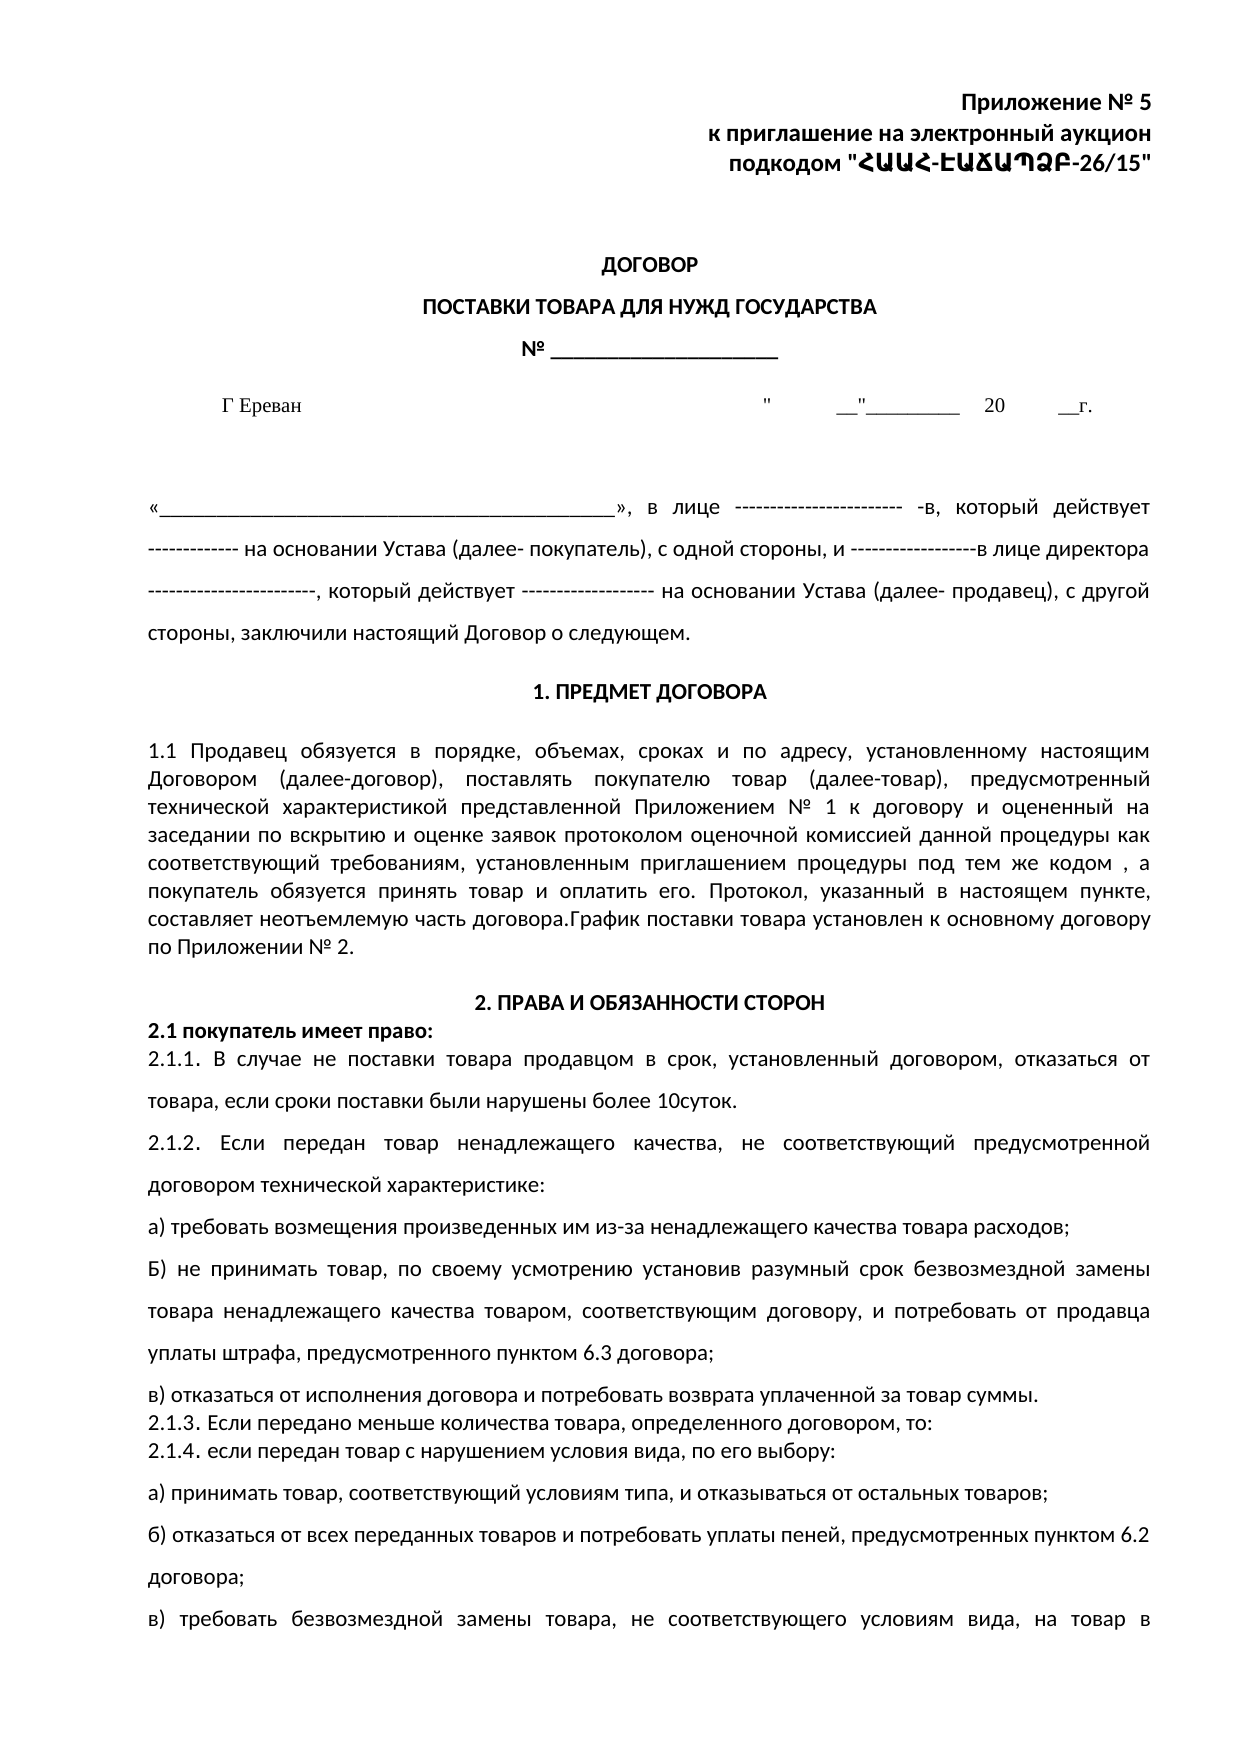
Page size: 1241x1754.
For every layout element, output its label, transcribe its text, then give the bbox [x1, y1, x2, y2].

list 2.1.4․ если передан товар с нарушением условия вида, по его выбору: [148, 1436, 1152, 1464]
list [148, 1604, 1152, 1632]
text в) отказаться от исполнения договора и потребовать возврата уплаченной за товар суммы. [148, 1380, 1152, 1408]
text к приглашение на электронный аукцион [177, 117, 1152, 147]
list б) отказаться от всех переданных товаров и потребовать уплаты пеней, предусмотренных пунктом 6.2 договора; [148, 1520, 1152, 1590]
text «________________________________________», в лице ------------------------ -в, который действует ------------- на основании Устава (далее- покупатель), с одной стороны, и ------------------в лице директора ------------------------, который действует ------------------- на основании Устава (далее- продавец), с другой стороны, заключили настоящий Договор о следующем. [148, 492, 1152, 646]
text 1. ПРЕДМЕТ ДОГОВОРА [148, 677, 1152, 705]
text 2.1.3․ Если передано меньше количества товара, определенного договором, то: [148, 1408, 1152, 1436]
text ДОГОВОР [148, 251, 1152, 278]
list 2. ПРАВА И ОБЯЗАННОСТИ СТОРОН [148, 988, 1152, 1016]
list Б) не принимать товар, по своему усмотрению установив разумный срок безвозмездной замены товара ненадлежащего качества товаром, соответствующим договору, и потребовать от продавца уплаты штрафа, предусмотренного пунктом 6.3 договора; [148, 1254, 1152, 1366]
table_header Г Ереван [136, 393, 620, 434]
list а) принимать товар, соответствующий условиям типа, и отказываться от остальных товаров; [148, 1478, 1152, 1506]
text ПОСТАВКИ ТОВАРА ДЛЯ НУЖД ГОСУДАРСТВА [148, 292, 1152, 321]
text 2.1 покупатель имеет право: [148, 1016, 1152, 1044]
text Приложение № 5 [148, 86, 1152, 117]
text 1.1 Продавец обязуется в порядке, объемах, сроках и по адресу, установленному настоящим Договором (далее-договор), поставлять покупателю товар (далее-товар), предусмотренный технической характеристикой представленной Приложением № 1 к договору и оцененный на заседании по вскрытию и оценке заявок протоколом оценочной комиссией данной процедуры как соответствующий требованиям, установленным приглашением процедуры под тем же кодом , а покупатель обязуется принять товар и оплатить его. Протокол, указанный в настоящем пункте, составляет неотъемлемую часть договора.График поставки товара установлен к основному договору по Приложении № 2. [148, 736, 1152, 960]
list а) требовать возмещения произведенных им из-за ненадлежащего качества товара расходов; [148, 1212, 1152, 1240]
table_header " __"_________ 20 __г. [620, 393, 1104, 434]
list 2.1.2․ Если передан товар ненадлежащего качества, не соответствующий предусмотренной договором технической характеристике: [148, 1128, 1152, 1198]
text подкодом "ՀԱԱՀ-ԷԱՃԱՊՁԲ-26/15" [177, 147, 1152, 178]
text № ____________________ [148, 334, 1152, 362]
list 2.1.1․ В случае не поставки товара продавцом в срок, установленный договором, отказаться от товара, если сроки поставки были нарушены более 10суток. [148, 1044, 1152, 1114]
